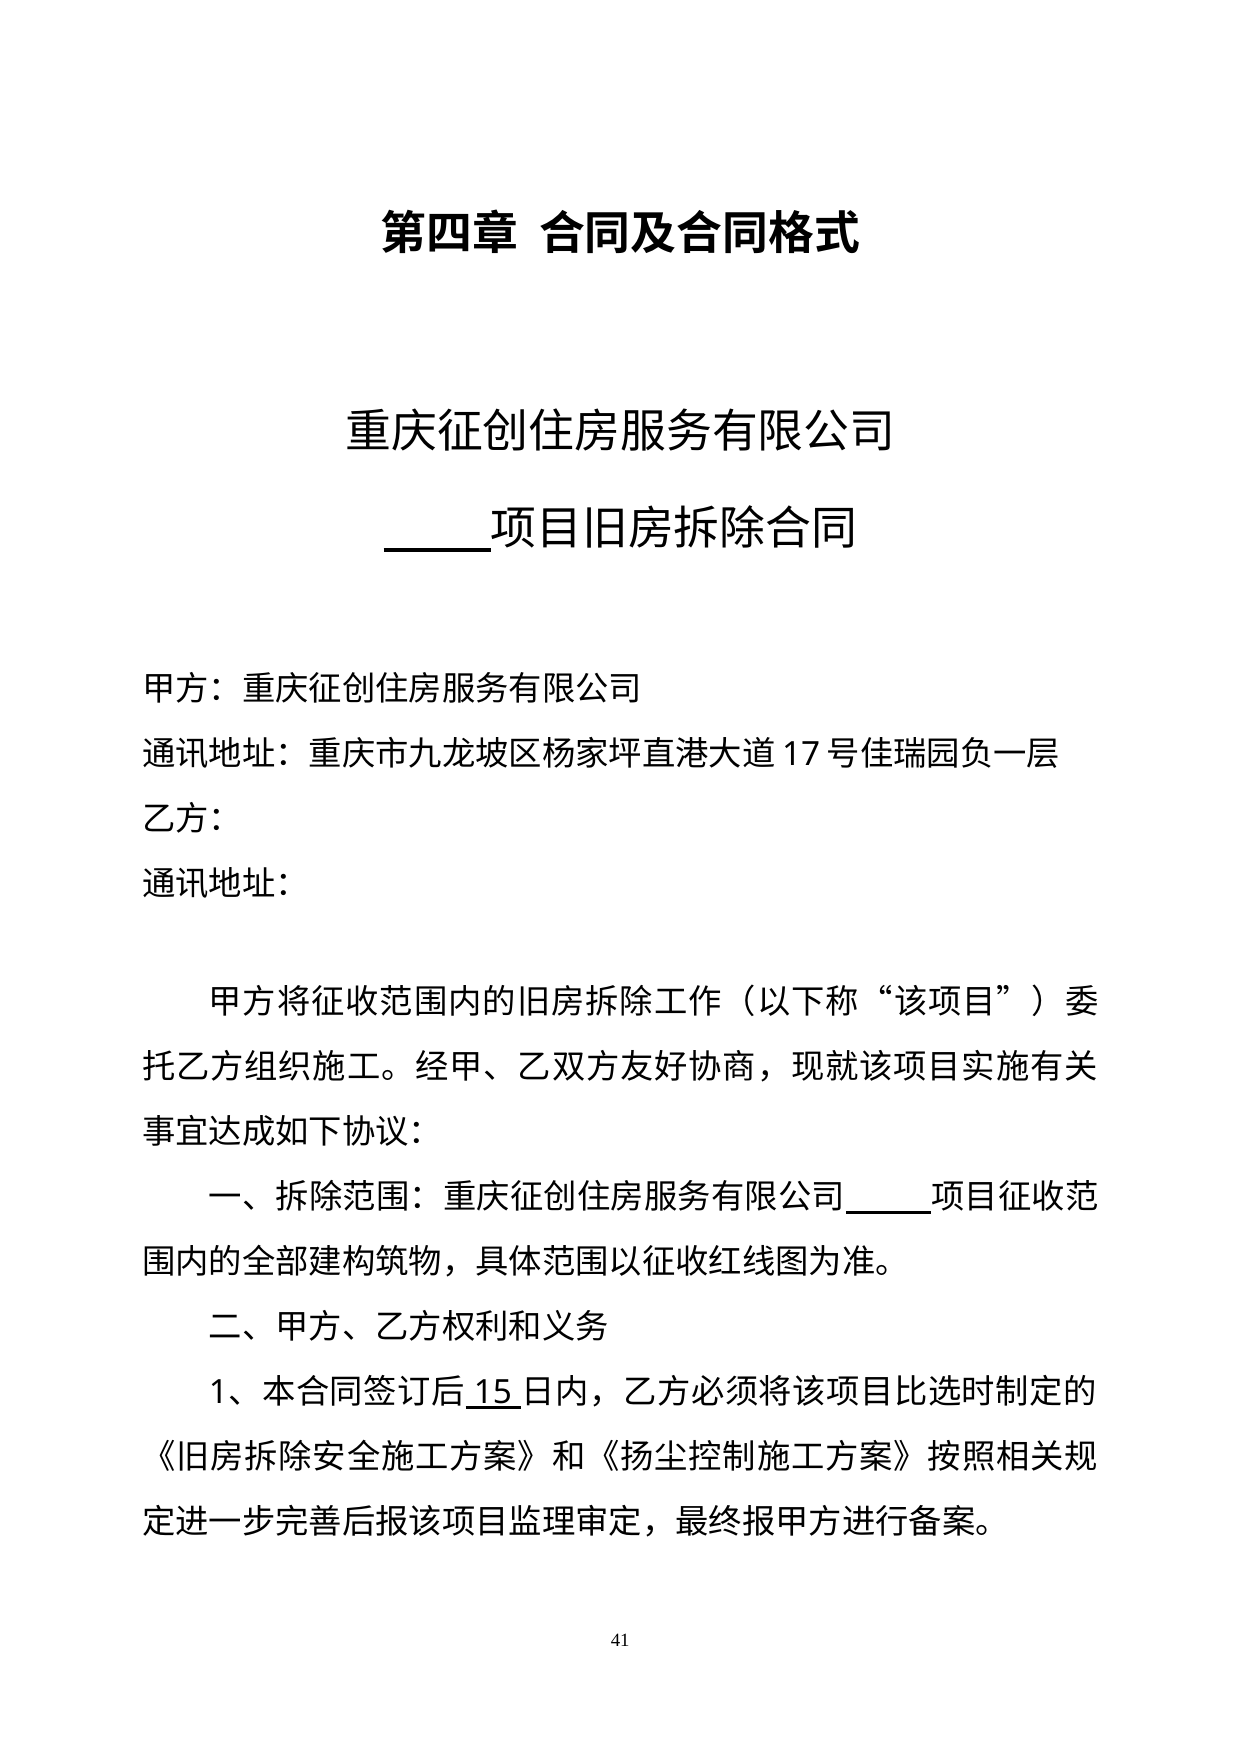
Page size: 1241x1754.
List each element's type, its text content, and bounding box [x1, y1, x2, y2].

text 甲方将征收范围内的旧房拆除工作（以下称“该项目”）委托乙方组织施工。经甲、乙双方友好协商，现就该项目实施有关事宜达成如下协议： [142, 967, 1098, 1162]
text 项目旧房拆除合同 [142, 476, 1098, 574]
text 二、甲方、乙方权利和义务 [142, 1292, 1098, 1357]
text 通讯地址：重庆市九龙坡区杨家坪直港大道17号佳瑞园负一层 [142, 718, 1098, 783]
text 通讯地址： [142, 848, 1098, 913]
text 甲方：重庆征创住房服务有限公司 [142, 653, 1098, 718]
text 1、本合同签订后 15 日内，乙方必须将该项目比选时制定的《旧房拆除安全施工方案》和《扬尘控制施工方案》按照相关规定进一步完善后报该项目监理审定，最终报甲方进行备案。 [142, 1357, 1098, 1552]
text 重庆征创住房服务有限公司 [142, 379, 1098, 476]
text 乙方： [142, 783, 1098, 848]
subtitle 第四章 合同及合同格式 [142, 181, 1098, 279]
text 一、拆除范围：重庆征创住房服务有限公司 项目征收范围内的全部建构筑物，具体范围以征收红线图为准。 [142, 1162, 1098, 1292]
